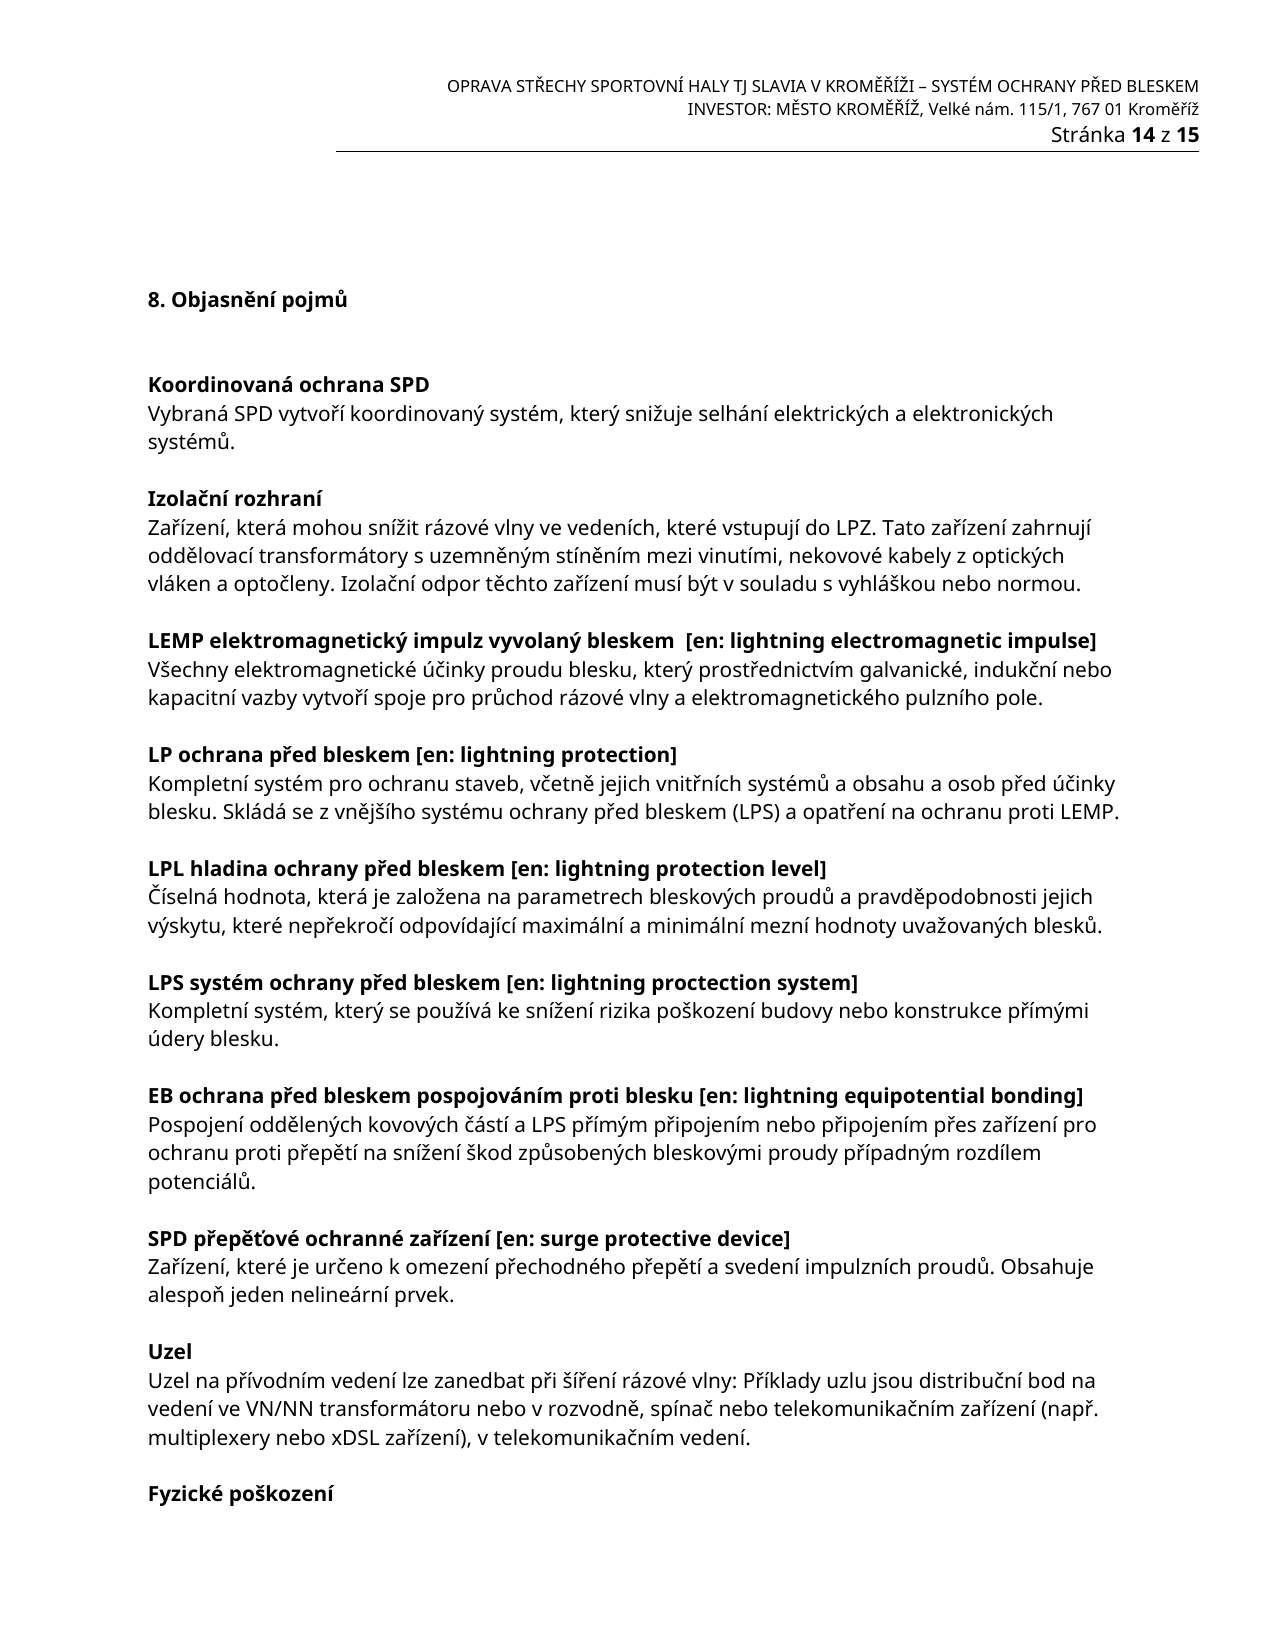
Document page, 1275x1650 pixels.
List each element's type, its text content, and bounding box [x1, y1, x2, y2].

text Pospojení oddělených kovových částí a LPS přímým připojením nebo připojením přes zařízení pro ochranu proti přepětí na snížení škod způsobených bleskovými proudy případným rozdílem potenciálů. [148, 1110, 1127, 1195]
text LPS systém ochrany před bleskem [en: lightning proctection system] [148, 968, 1127, 996]
text Koordinovaná ochrana SPD [148, 371, 1127, 399]
text Uzel [148, 1337, 1127, 1366]
text LP ochrana před bleskem [en: lightning protection] [148, 740, 1127, 769]
text Vybraná SPD vytvoří koordinovaný systém, který snižuje selhání elektrických a elektronických systémů. [148, 399, 1127, 456]
text Kompletní systém, který se používá ke snížení rizika poškození budovy nebo konstrukce přímými údery blesku. [148, 996, 1127, 1053]
text LEMP elektromagnetický impulz vyvolaný bleskem [en: lightning electromagnetic impulse] [148, 626, 1127, 655]
text Zařízení, které je určeno k omezení přechodného přepětí a svedení impulzních proudů. Obsahuje alespoň jeden nelineární prvek. [148, 1252, 1127, 1309]
text Zařízení, která mohou snížit rázové vlny ve vedeních, které vstupují do LPZ. Tato zařízení zahrnují oddělovací transformátory s uzemněným stíněním mezi vinutími, nekovové kabely z optických vláken a optočleny. Izolační odpor těchto zařízení musí být v souladu s vyhláškou nebo normou. [148, 513, 1127, 598]
text Všechny elektromagnetické účinky proudu blesku, který prostřednictvím galvanické, indukční nebo kapacitní vazby vytvoří spoje pro průchod rázové vlny a elektromagnetického pulzního pole. [148, 655, 1127, 712]
text 8. Objasnění pojmů [148, 285, 1127, 314]
text LPL hladina ochrany před bleskem [en: lightning protection level] [148, 854, 1127, 882]
text Uzel na přívodním vedení lze zanedbat při šíření rázové vlny: Příklady uzlu jsou distribuční bod na vedení ve VN/NN transformátoru nebo v rozvodně, spínač nebo telekomunikačním zařízení (např. multiplexery nebo xDSL zařízení), v telekomunikačním vedení. [148, 1366, 1127, 1451]
text Fyzické poškození [148, 1479, 1127, 1508]
text Izolační rozhraní [148, 484, 1127, 513]
text SPD přepěťové ochranné zařízení [en: surge protective device] [148, 1224, 1127, 1252]
text Kompletní systém pro ochranu staveb, včetně jejich vnitřních systémů a obsahu a osob před účinky blesku. Skládá se z vnějšího systému ochrany před bleskem (LPS) a opatření na ochranu proti LEMP. [148, 769, 1127, 826]
text Číselná hodnota, která je založena na parametrech bleskových proudů a pravděpodobnosti jejich výskytu, které nepřekročí odpovídající maximální a minimální mezní hodnoty uvažovaných blesků. [148, 882, 1127, 939]
text EB ochrana před bleskem pospojováním proti blesku [en: lightning equipotential bonding] [148, 1081, 1127, 1110]
